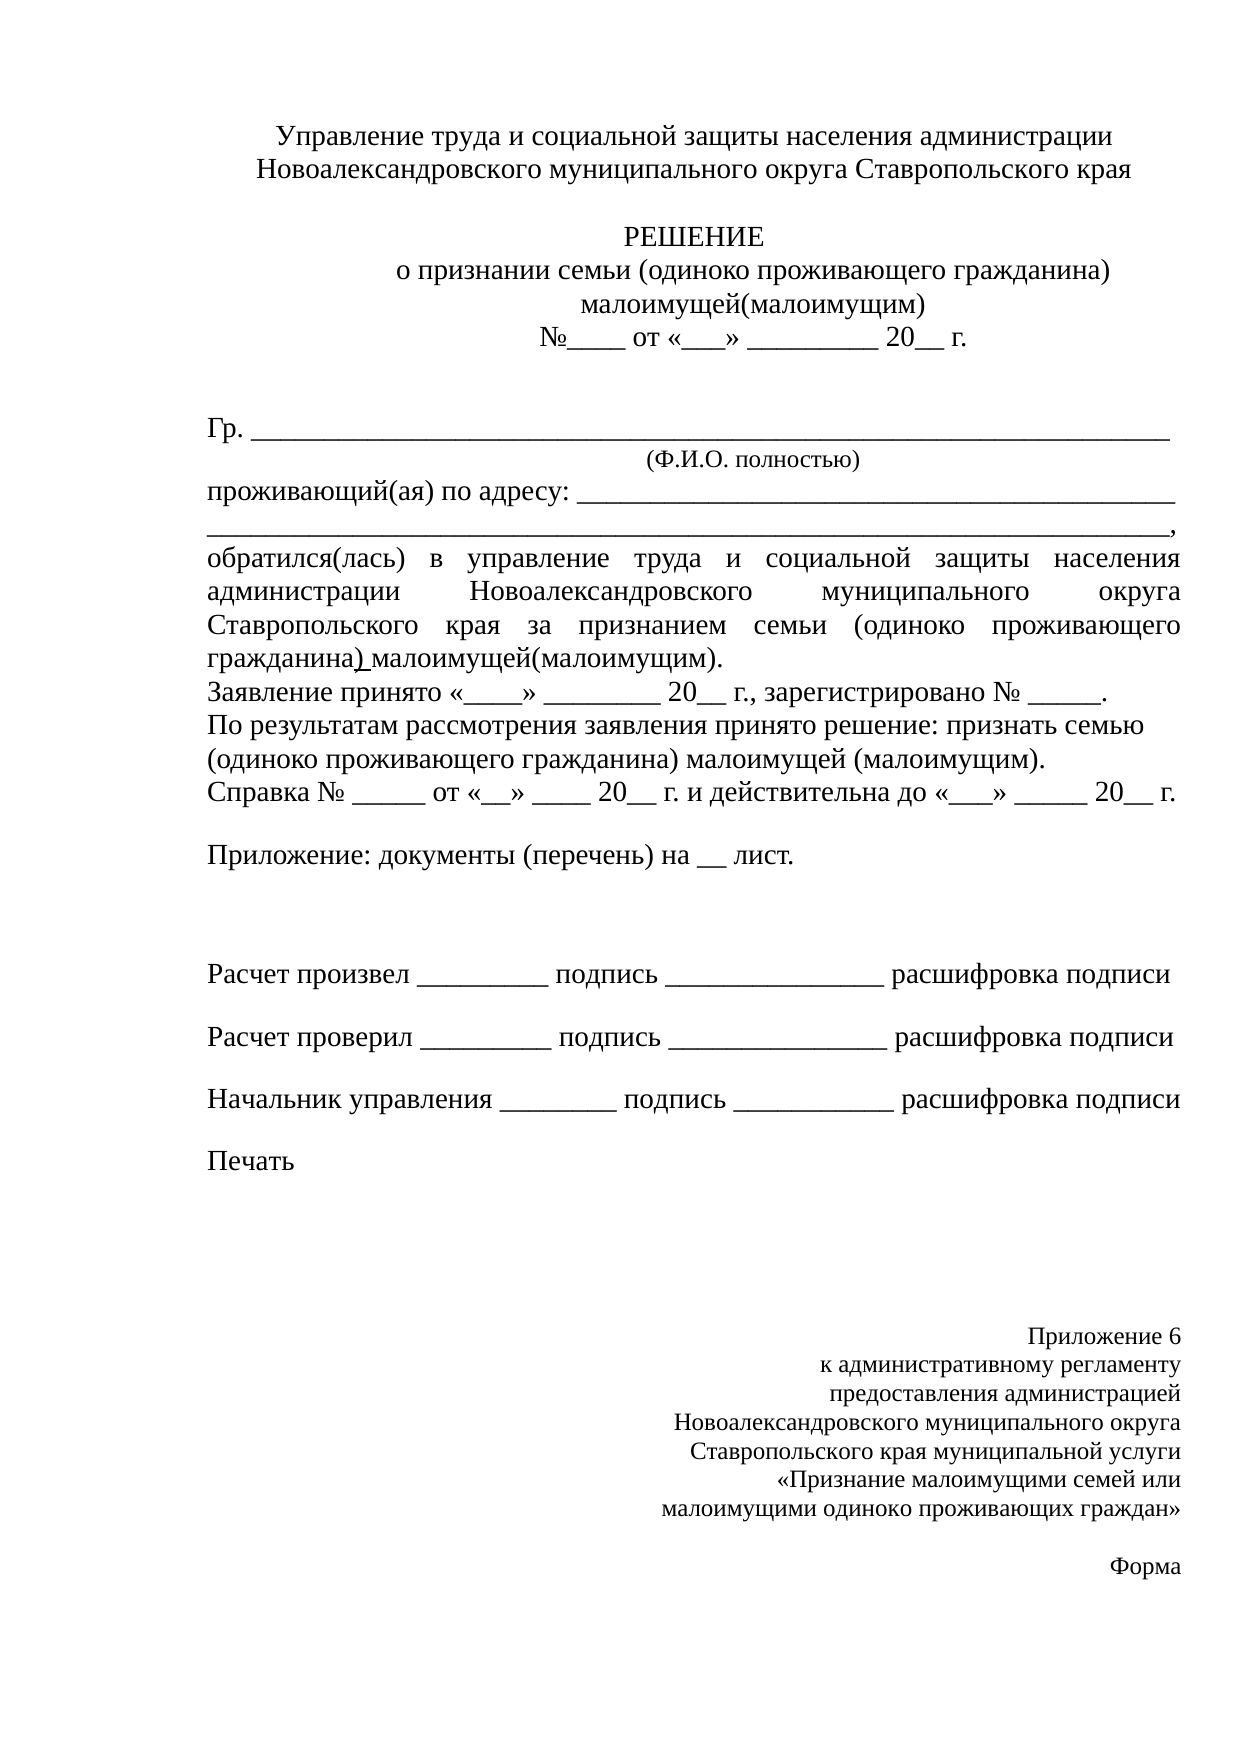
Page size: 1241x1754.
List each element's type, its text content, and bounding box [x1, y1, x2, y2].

text малоимущими одиноко проживающих граждан» [207, 1493, 1181, 1522]
text РЕШЕНИЕ [207, 219, 1181, 252]
text Гр. _______________________________________________________________ [207, 410, 1240, 444]
text Расчет произвел _________ подпись _______________ расшифровка подписи [207, 957, 1181, 990]
text обратился(лась) в управление труда и социальной защиты населения администрации Новоалександровского муниципального округа Ставропольского края за признанием семьи (одиноко проживающего гражданина) малоимущей(малоимущим). [207, 540, 1181, 674]
text Форма [207, 1551, 1181, 1579]
text Ставропольского края муниципальной услуги [207, 1436, 1181, 1464]
text Начальник управления ________ подпись ___________ расшифровка подписи [207, 1081, 1181, 1115]
text Управление труда и социальной защиты населения администрации Новоалександровского муниципального округа Ставропольского края [207, 118, 1181, 185]
text к административному регламенту [207, 1349, 1181, 1378]
text Приложение: документы (перечень) на __ лист. [207, 837, 1240, 870]
text «Признание малоимущими семей или [207, 1464, 1181, 1493]
text малоимущей(малоимущим) [207, 286, 1240, 319]
text Расчет проверил _________ подпись _______________ расшифровка подписи [207, 1019, 1181, 1052]
text (одиноко проживающего гражданина) малоимущей (малоимущим). [207, 741, 1240, 774]
text Новоалександровского муниципального округа [207, 1407, 1181, 1436]
text Печать [207, 1143, 1181, 1177]
text __________________________________________________________________, [207, 506, 1240, 540]
text предоставления администрацией [207, 1378, 1181, 1407]
text Справка № _____ от «__» ____ 20__ г. и действительна до «___» _____ 20__ г. [207, 774, 1240, 808]
text о признании семьи (одиноко проживающего гражданина) [207, 252, 1240, 286]
text (Ф.И.О. полностью) [207, 444, 1240, 473]
text Заявление принято «____» ________ 20__ г., зарегистрировано № _____. [207, 674, 1240, 707]
text проживающий(ая) по адресу: _________________________________________ [207, 473, 1240, 506]
text По результатам рассмотрения заявления принято решение: признать семью [207, 707, 1240, 741]
text №____ от «___» _________ 20__ г. [207, 319, 1240, 353]
text Приложение 6 [207, 1321, 1181, 1349]
